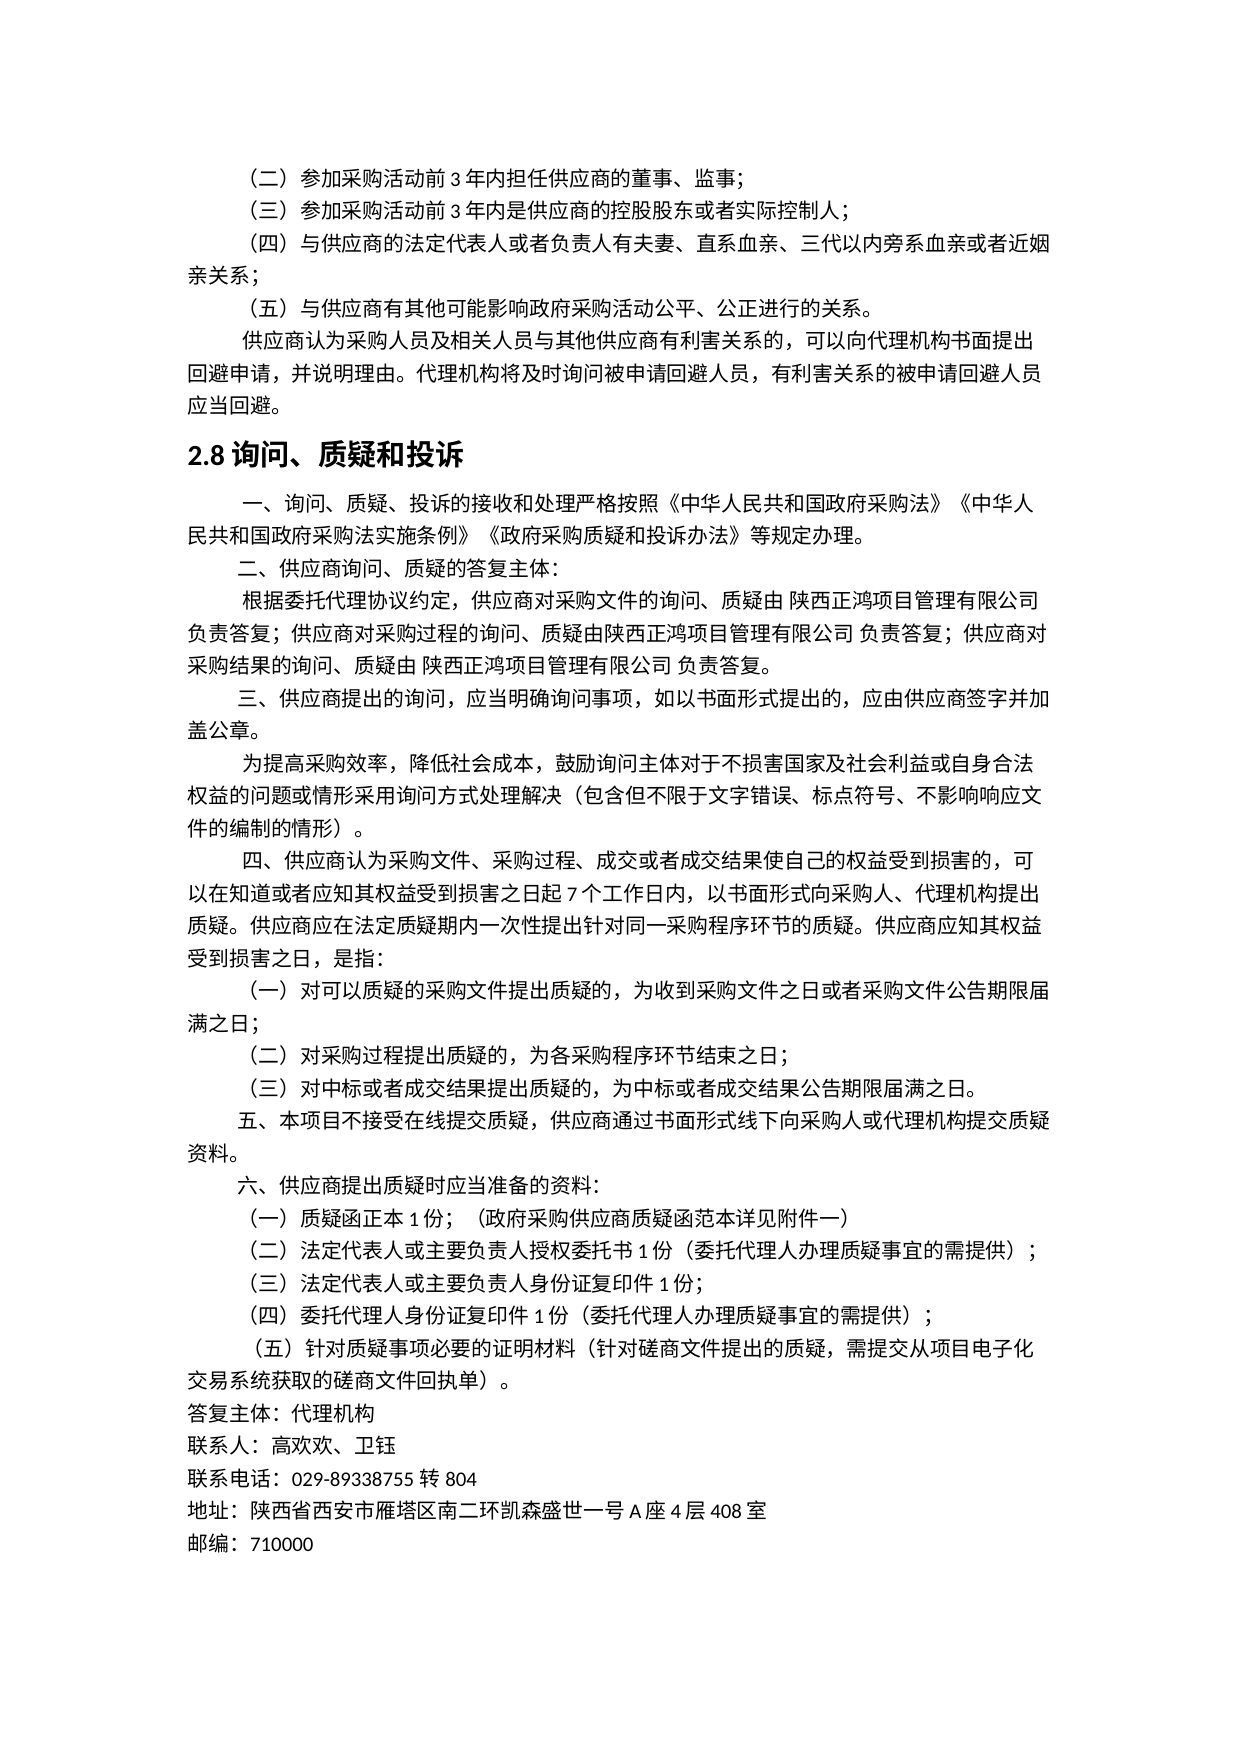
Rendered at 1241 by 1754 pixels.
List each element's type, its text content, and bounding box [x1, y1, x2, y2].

text （二）参加采购活动前3年内担任供应商的董事、监事； [187, 162, 1053, 194]
text 六、供应商提出质疑时应当准备的资料： [187, 1169, 1053, 1202]
text 邮编：710000 [187, 1527, 1053, 1559]
text （五）与供应商有其他可能影响政府采购活动公平、公正进行的关系。 [187, 292, 1053, 324]
text 根据委托代理协议约定，供应商对采购文件的询问、质疑由 陕西正鸿项目管理有限公司 负责答复；供应商对采购过程的询问、质疑由陕西正鸿项目管理有限公司 负责答复；供应商对采购结果的询问、质疑由 陕西正鸿项目管理有限公司 负责答复。 [187, 584, 1053, 682]
text 供应商认为采购人员及相关人员与其他供应商有利害关系的，可以向代理机构书面提出回避申请，并说明理由。代理机构将及时询问被申请回避人员，有利害关系的被申请回避人员应当回避。 [187, 324, 1053, 422]
text （三）法定代表人或主要负责人身份证复印件1份； [187, 1267, 1053, 1299]
text 五、本项目不接受在线提交质疑，供应商通过书面形式线下向采购人或代理机构提交质疑资料。 [187, 1104, 1053, 1169]
text 联系人：高欢欢、卫钰 [187, 1429, 1053, 1462]
text （五）针对质疑事项必要的证明材料（针对磋商文件提出的质疑，需提交从项目电子化交易系统获取的磋商文件回执单）。 [187, 1332, 1053, 1397]
text 联系电话：029-89338755 转 804 [187, 1462, 1053, 1494]
text 三、供应商提出的询问，应当明确询问事项，如以书面形式提出的，应由供应商签字并加盖公章。 [187, 682, 1053, 747]
text 一、询问、质疑、投诉的接收和处理严格按照《中华人民共和国政府采购法》《中华人民共和国政府采购法实施条例》《政府采购质疑和投诉办法》等规定办理。 [187, 487, 1053, 552]
text 地址：陕西省西安市雁塔区南二环凯森盛世一号A座4层408室 [187, 1494, 1053, 1527]
text （二）对采购过程提出质疑的，为各采购程序环节结束之日； [187, 1039, 1053, 1072]
text （三）参加采购活动前3年内是供应商的控股股东或者实际控制人； [187, 194, 1053, 227]
text 答复主体：代理机构 [187, 1397, 1053, 1429]
text （四）与供应商的法定代表人或者负责人有夫妻、直系血亲、三代以内旁系血亲或者近姻亲关系； [187, 227, 1053, 292]
text （四）委托代理人身份证复印件1份（委托代理人办理质疑事宜的需提供）； [187, 1299, 1053, 1332]
text （三）对中标或者成交结果提出质疑的，为中标或者成交结果公告期限届满之日。 [187, 1072, 1053, 1104]
text （一）质疑函正本1份；（政府采购供应商质疑函范本详见附件一） [187, 1202, 1053, 1234]
text 2.8询问、质疑和投诉 [187, 422, 1053, 487]
text 为提高采购效率，降低社会成本，鼓励询问主体对于不损害国家及社会利益或自身合法权益的问题或情形采用询问方式处理解决（包含但不限于文字错误、标点符号、不影响响应文件的编制的情形）。 [187, 747, 1053, 844]
text 四、供应商认为采购文件、采购过程、成交或者成交结果使自己的权益受到损害的，可以在知道或者应知其权益受到损害之日起7个工作日内，以书面形式向采购人、代理机构提出质疑。供应商应在法定质疑期内一次性提出针对同一采购程序环节的质疑。供应商应知其权益受到损害之日，是指： [187, 844, 1053, 974]
text （二）法定代表人或主要负责人授权委托书1份（委托代理人办理质疑事宜的需提供）； [187, 1234, 1053, 1267]
text 二、供应商询问、质疑的答复主体： [187, 552, 1053, 584]
text （一）对可以质疑的采购文件提出质疑的，为收到采购文件之日或者采购文件公告期限届满之日； [187, 974, 1053, 1039]
